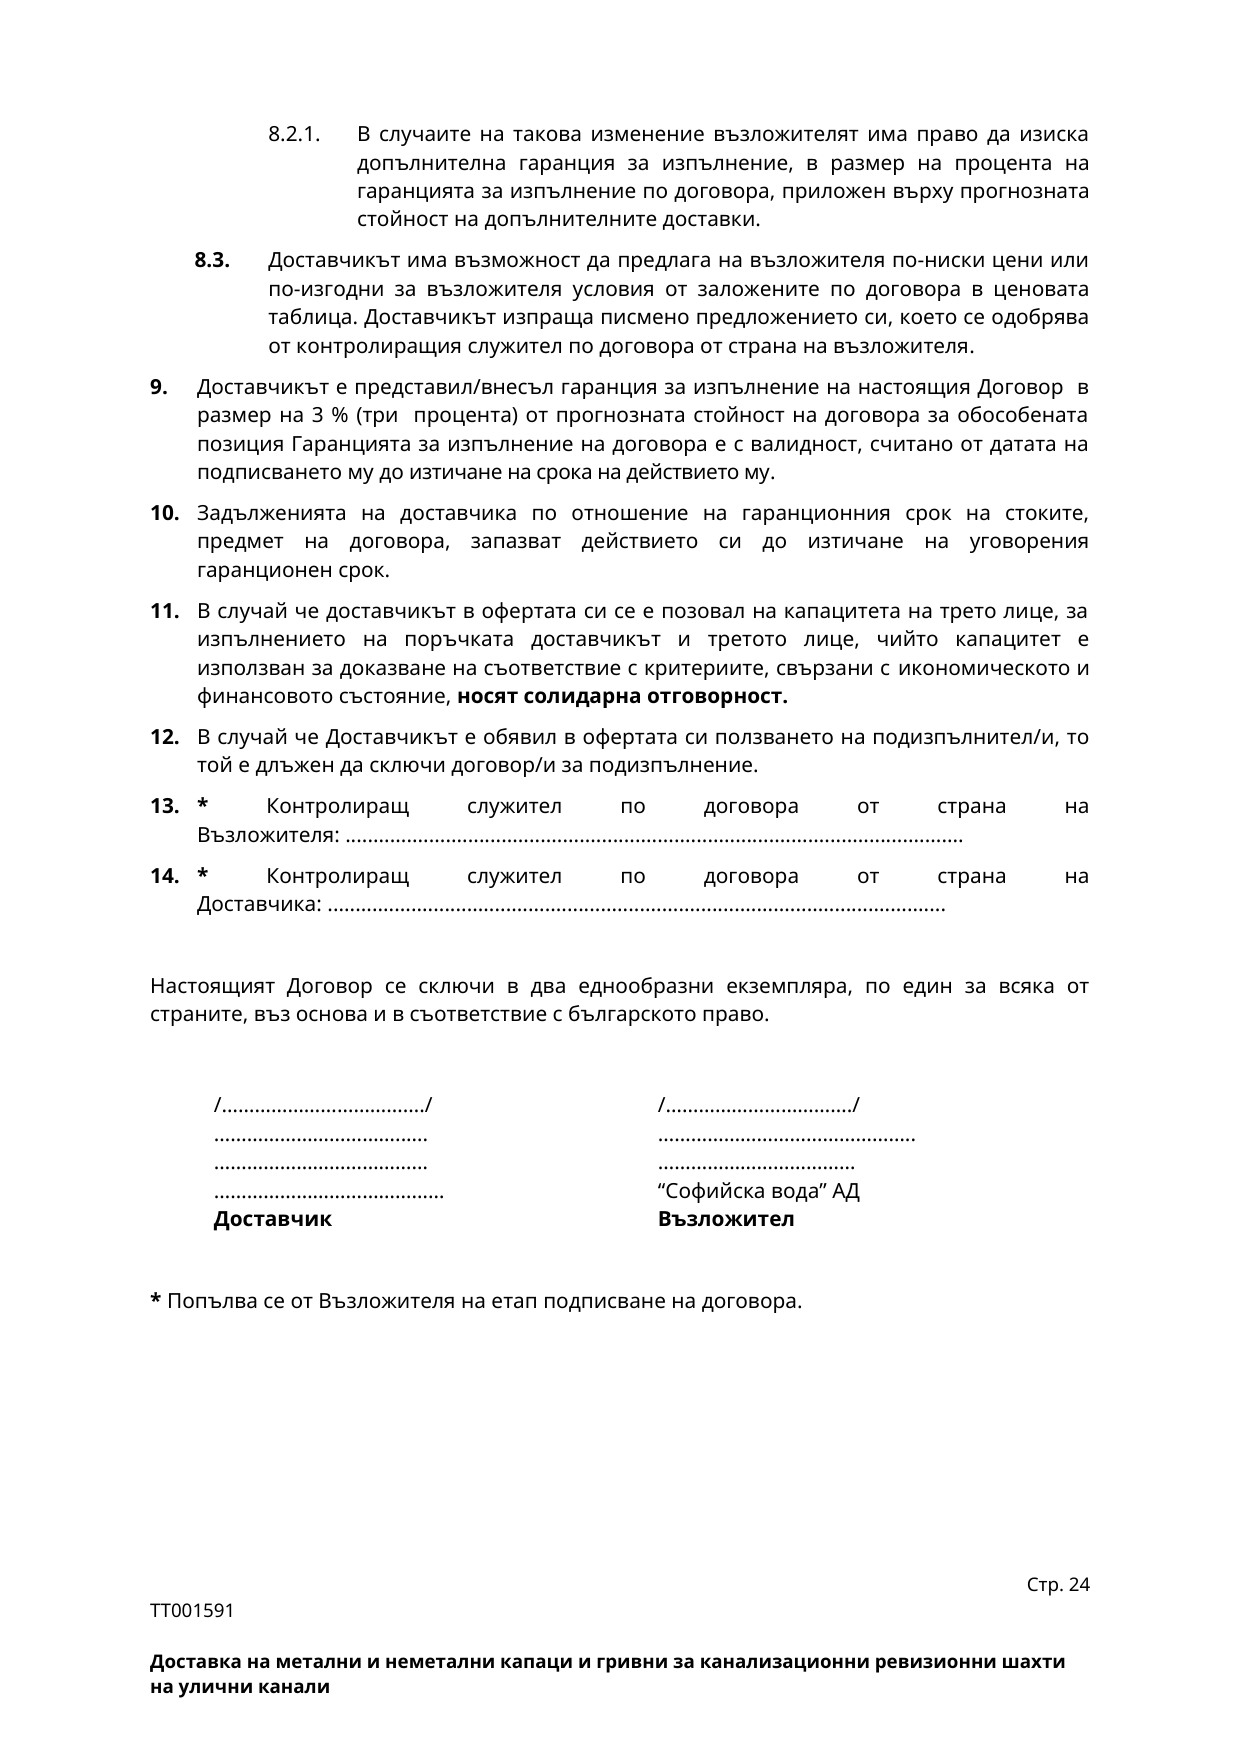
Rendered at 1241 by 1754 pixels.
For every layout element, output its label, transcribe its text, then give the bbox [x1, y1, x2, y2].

list Задълженията на доставчика по отношение на гаранционния срок на стоките, предмет на договора, запазват действието си до изтичане на уговорения гаранционен срок. [150, 498, 1090, 583]
table_header /……………………………./ ……………………………………….. ……………………………… “Софийска вода” АД Възложител [646, 1091, 1090, 1233]
table_header /………………………………./ ……………………………..…. ………………………………… …………………………………… Доставчик [203, 1091, 646, 1233]
text * Попълва се от Възложителя на етап подписване на договора. [150, 1286, 1090, 1314]
list Доставчикът е представил/внесъл гаранция за изпълнение на настоящия Договор в размер на 3 % (три процента) от прогнозната стойност на договора за обособената позиция Гаранцията за изпълнение на договора е с валидност, считано от датата на подписването му до изтичане на срока на действието му. [150, 372, 1090, 486]
list В случаите на такова изменение възложителят има право да изиска допълнителна гаранция за изпълнение, в размер на процента на гаранцията за изпълнение по договора, приложен върху прогнозната стойност на допълнителните доставки. [268, 119, 1090, 233]
list В случай че доставчикът в офертата си се е позовал на капацитета на трето лице, за изпълнението на поръчката доставчикът и третото лице, чийто капацитет е използван за доказване на съответствие с критериите, свързани с икономическото и финансовото състояние, носят солидарна отговорност. [150, 596, 1090, 709]
list Доставчикът има възможност да предлага на възложителя по-ниски цени или по-изгодни за възложителя условия от заложените по договора в ценовата таблица. Доставчикът изпраща писмено предложението си, което се одобрява от контролиращия служител по договора от страна на възложителя. [194, 246, 1090, 359]
list * Контролиращ служител по договора от страна на Възложителя: ............................................................................................................... [150, 791, 1090, 848]
list * Контролиращ служител по договора от страна на Доставчика: ............................................................................................................... [150, 861, 1090, 918]
list В случай че Доставчикът е обявил в офертата си ползването на подизпълнител/и, то той е длъжен да сключи договор/и за подизпълнение. [150, 722, 1090, 779]
text Настоящият Договор се сключи в два еднообразни екземпляра, по един за всяка от страните, въз основа и в съответствие с българското право. [150, 971, 1090, 1028]
